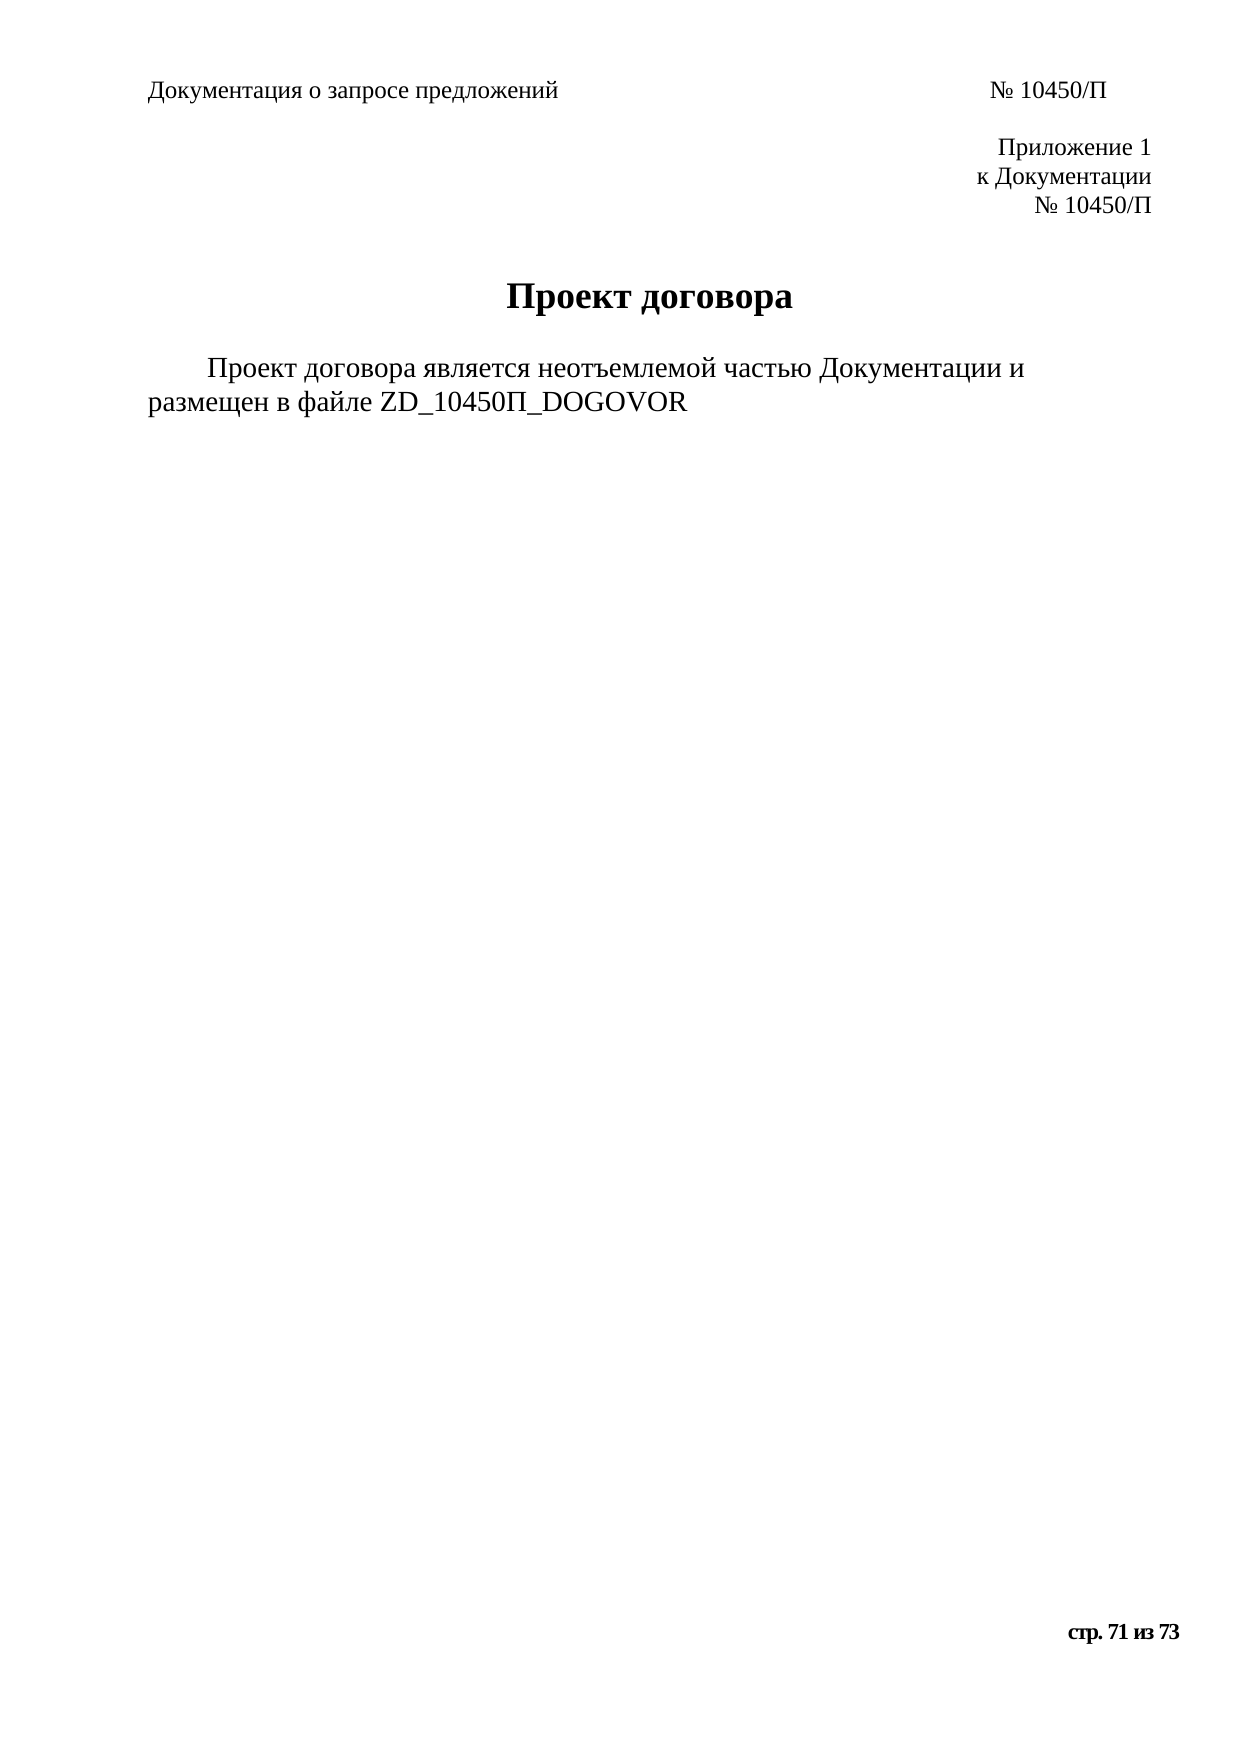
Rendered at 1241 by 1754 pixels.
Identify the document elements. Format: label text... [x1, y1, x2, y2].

subtitle Приложение 1 [148, 132, 1152, 161]
text Проект договора является неотъемлемой частью Документации и размещен в файле ZD_10450П_DOGOVOR [148, 351, 1152, 418]
list к Документации № 10450/П [223, 161, 1152, 219]
text Проект договора [148, 274, 1152, 317]
